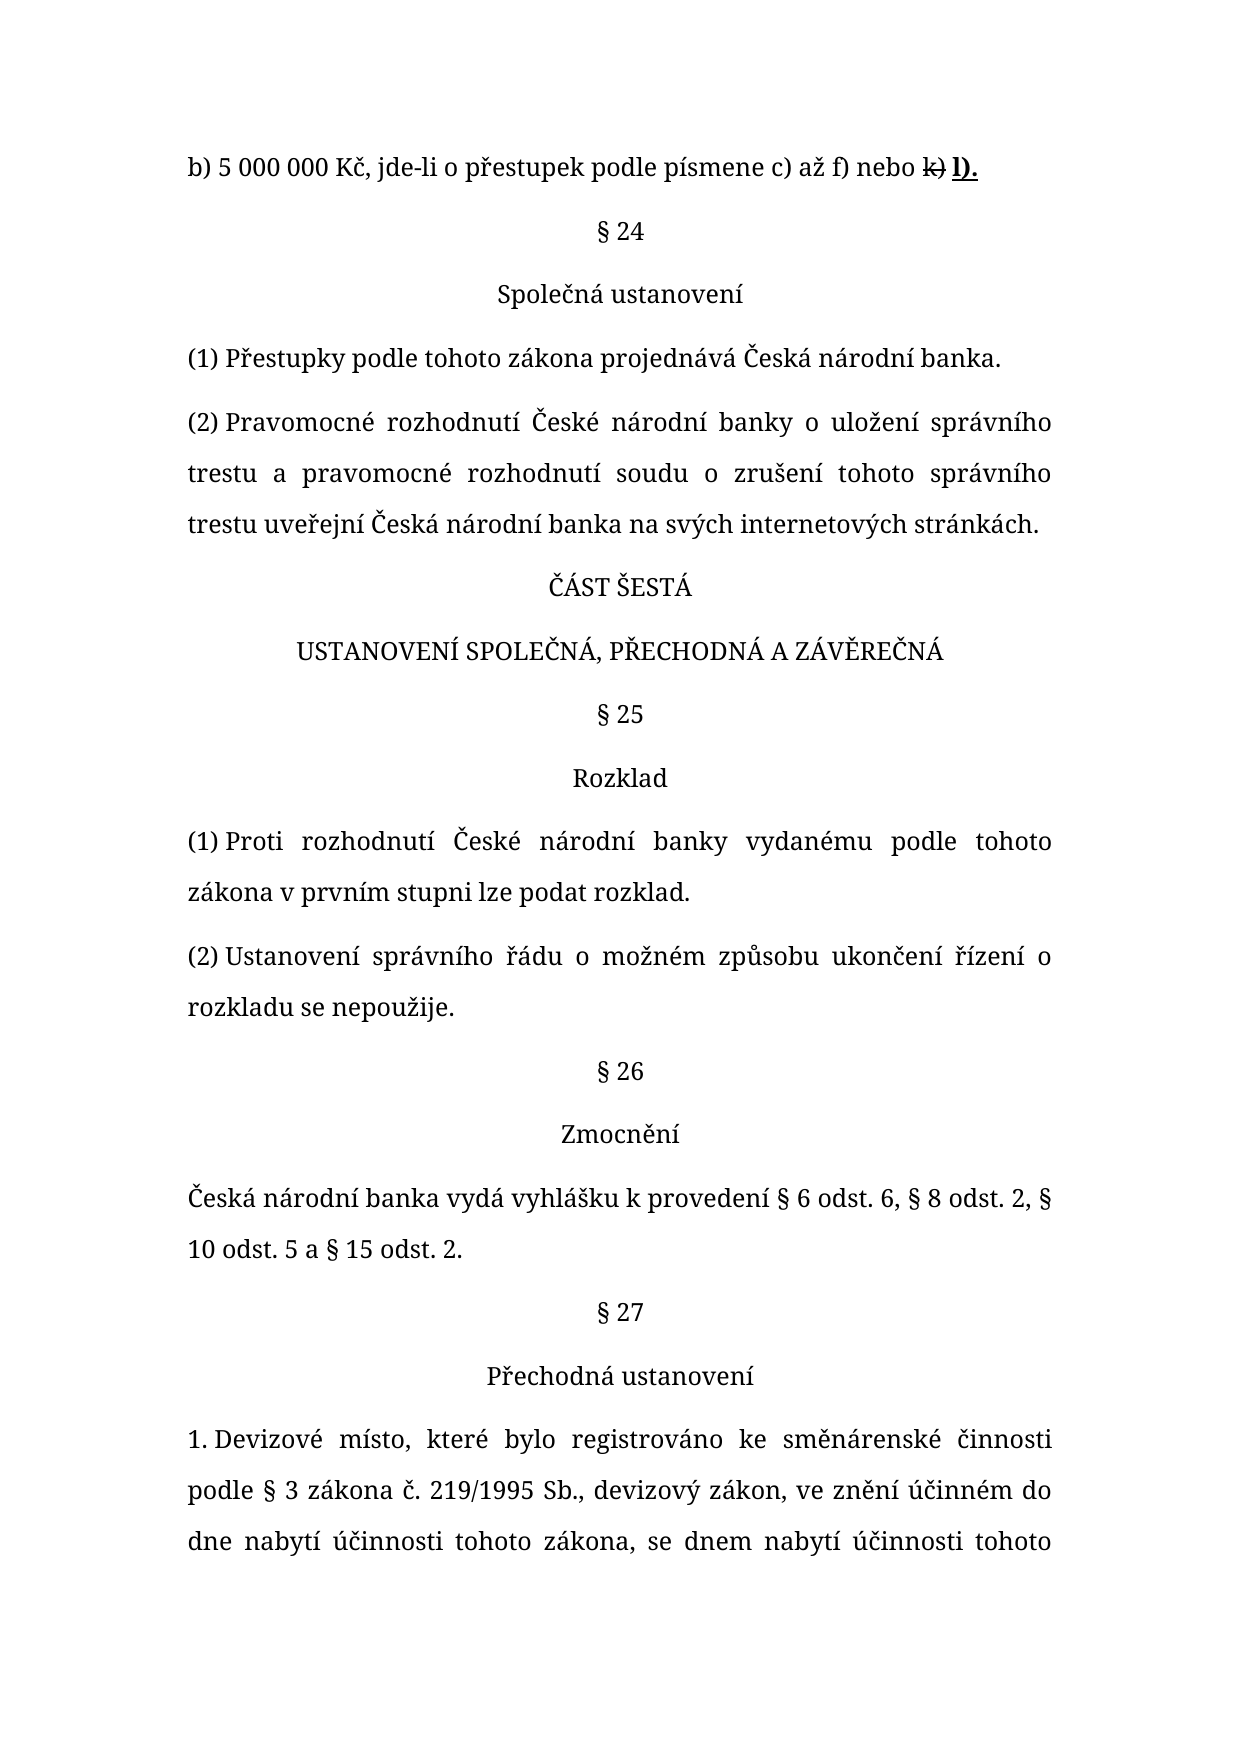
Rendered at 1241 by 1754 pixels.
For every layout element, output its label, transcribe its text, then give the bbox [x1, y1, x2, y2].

text (2) Pravomocné rozhodnutí České národní banky o uložení správního trestu a pravomocné rozhodnutí soudu o zrušení tohoto správního trestu uveřejní Česká národní banka na svých internetových stránkách. [187, 404, 1053, 540]
text b) 5 000 000 Kč, jde-li o přestupek podle písmene c) až f) nebo k) l). [187, 150, 1053, 184]
text Přechodná ustanovení [187, 1358, 1053, 1392]
text Společná ustanovení [187, 277, 1053, 311]
text Rozklad [187, 760, 1053, 794]
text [187, 1422, 1053, 1558]
text USTANOVENÍ SPOLEČNÁ, PŘECHODNÁ A ZÁVĚREČNÁ [187, 633, 1053, 667]
text § 26 [187, 1053, 1053, 1087]
text Zmocnění [187, 1117, 1053, 1151]
text (1) Přestupky podle tohoto zákona projednává Česká národní banka. [187, 341, 1053, 375]
text § 24 [187, 213, 1053, 248]
text § 27 [187, 1295, 1053, 1329]
text ČÁST ŠESTÁ [187, 570, 1053, 604]
text (1) Proti rozhodnutí České národní banky vydanému podle tohoto zákona v prvním stupni lze podat rozklad. [187, 824, 1053, 909]
text (2) Ustanovení správního řádu o možném způsobu ukončení řízení o rozkladu se nepoužije. [187, 938, 1053, 1024]
text § 25 [187, 697, 1053, 731]
text Česká národní banka vydá vyhlášku k provedení § 6 odst. 6, § 8 odst. 2, § 10 odst. 5 a § 15 odst. 2. [187, 1180, 1053, 1265]
